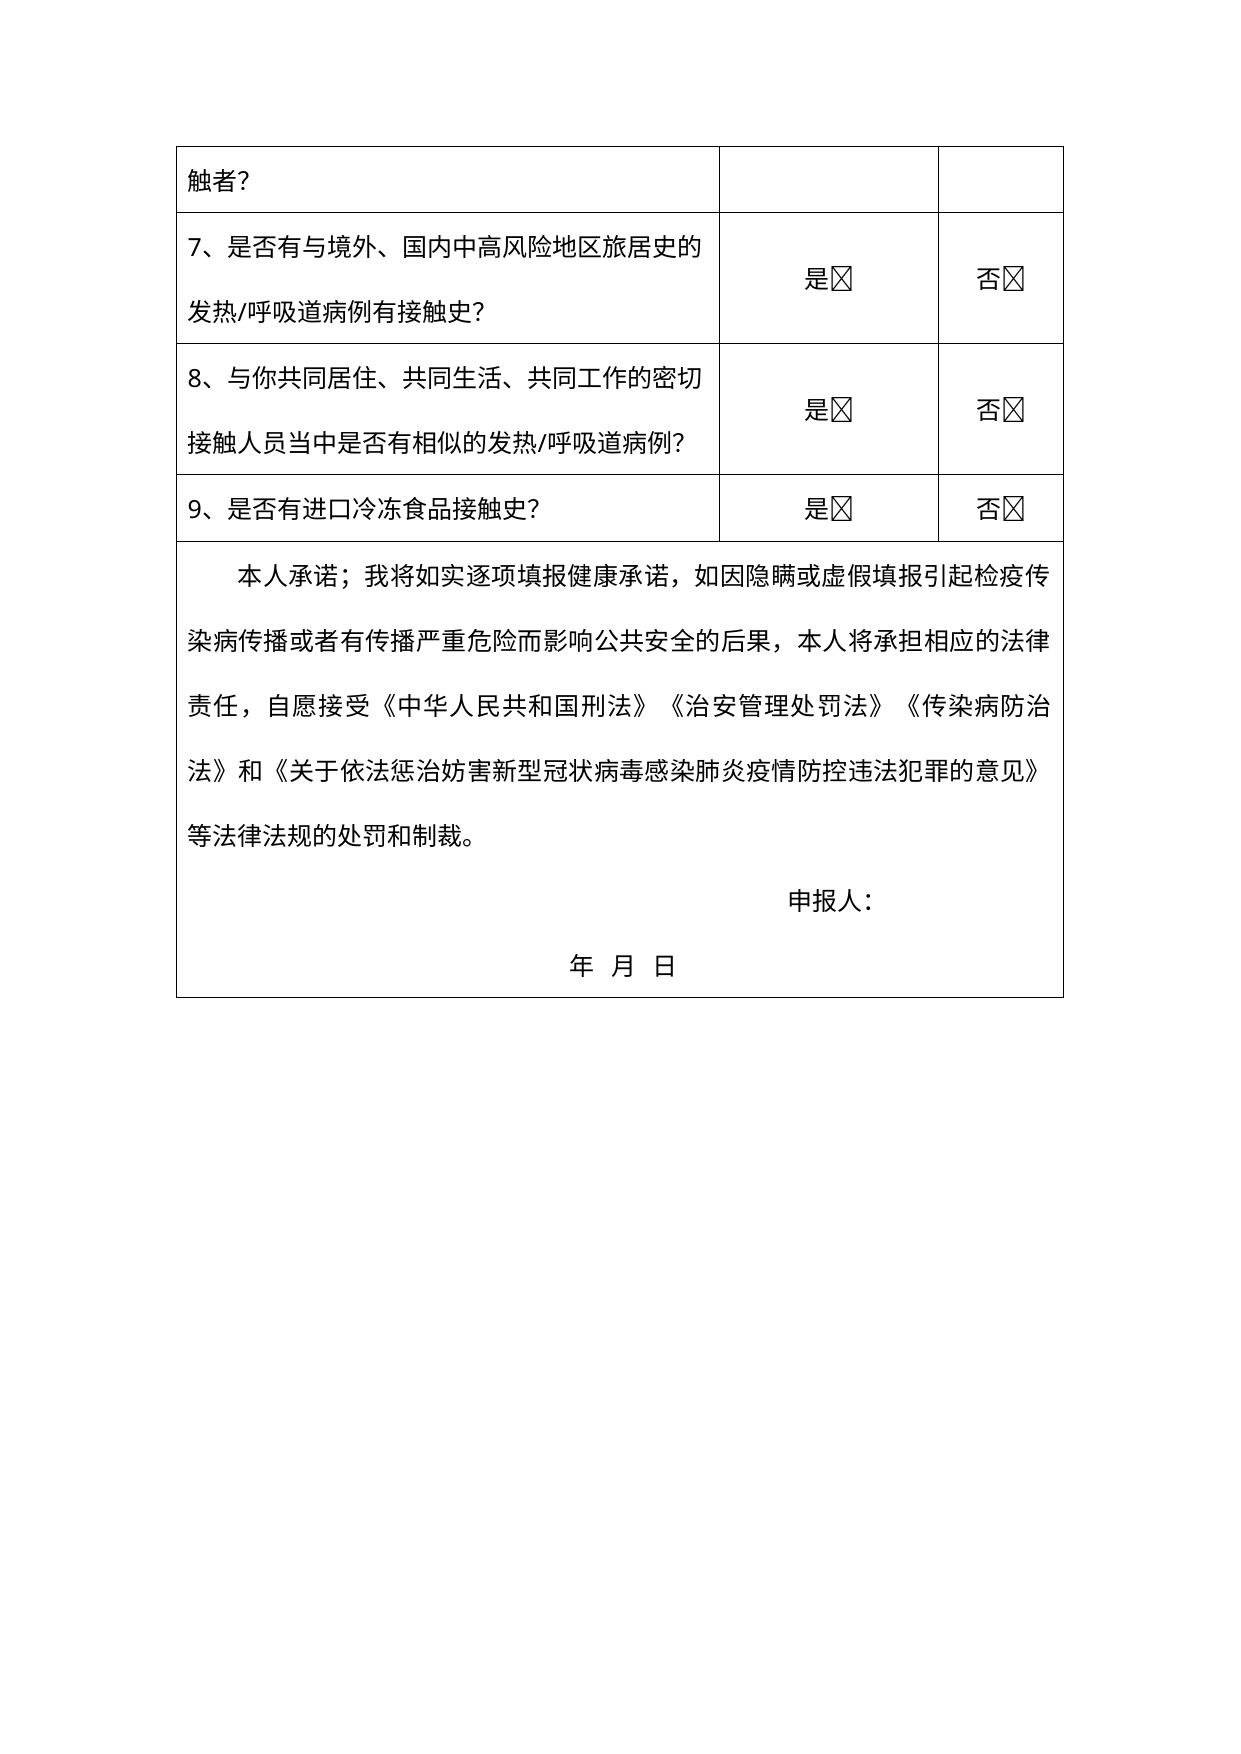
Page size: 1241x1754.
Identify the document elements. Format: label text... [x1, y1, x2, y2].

table_cell 否 [939, 147, 1063, 212]
table_cell 是 [720, 344, 938, 474]
table_cell 本人承诺；我将如实逐项填报健康承诺，如因隐瞒或虚假填报引起检疫传染病传播或者有传播严重危险而影响公共安全的后果，本人将承担相应的法律责任，自愿接受《中华人民共和国刑法》《治安管理处罚法》《传染病防治法》和《关于依法惩治妨害新型冠状病毒感染肺炎疫情防控违法犯罪的意见》等法律法规的处罚和制裁。 申报人： 年 月 日 [177, 542, 1063, 997]
table_cell 否 [939, 344, 1063, 474]
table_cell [177, 147, 719, 212]
table_cell 8、与你共同居住、共同生活、共同工作的密切接触人员当中是否有相似的发热/呼吸道病例？ [177, 344, 719, 474]
table_cell 是 [720, 213, 938, 343]
table_cell 9、是否有进口冷冻食品接触史？ [177, 475, 719, 541]
table_cell 否 [939, 475, 1063, 541]
table_cell 7、是否有与境外、国内中高风险地区旅居史的发热/呼吸道病例有接触史？ [177, 213, 719, 343]
table_cell 是 [720, 475, 938, 541]
table_cell 否 [939, 213, 1063, 343]
table_cell 是 [720, 147, 938, 212]
